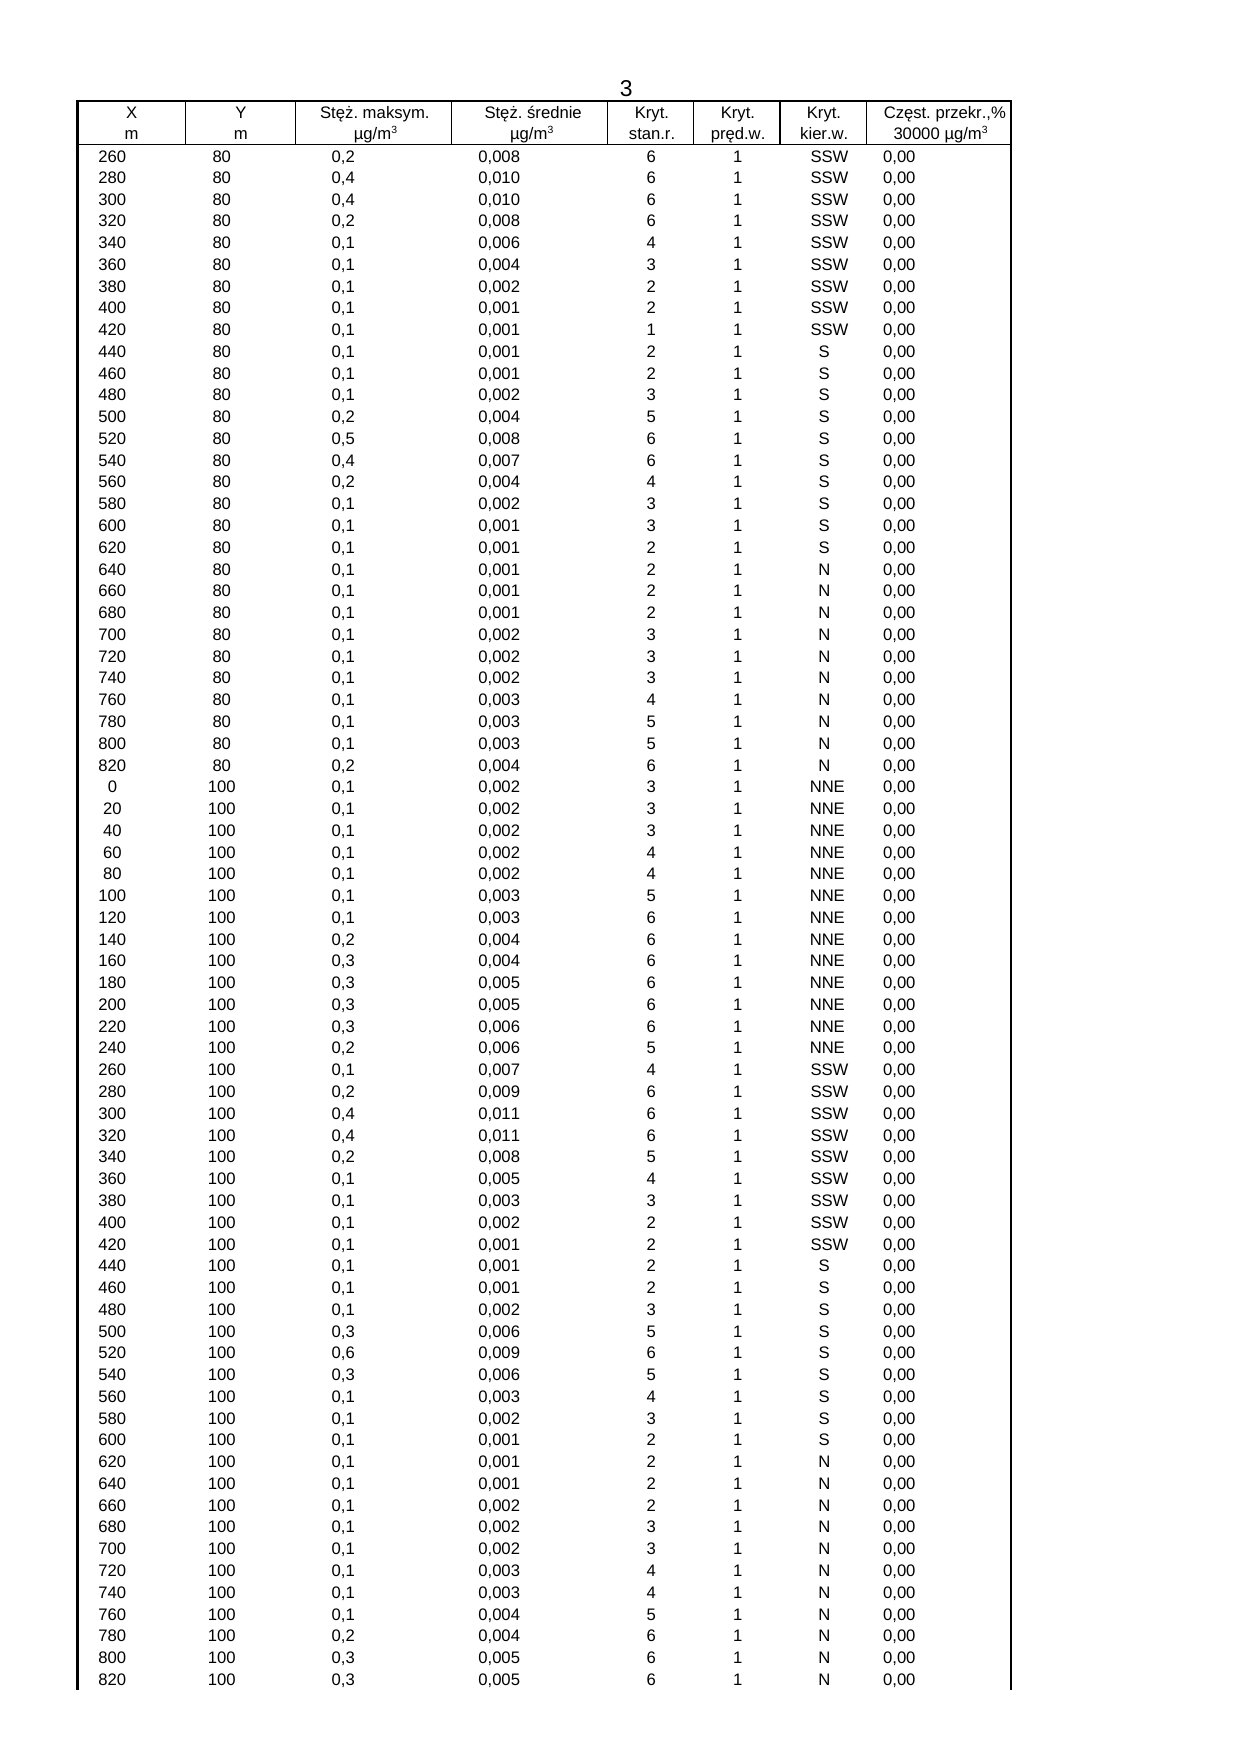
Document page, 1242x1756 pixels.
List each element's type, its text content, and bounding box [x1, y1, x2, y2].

table_cell 2 [608, 343, 694, 364]
table_cell 360 [79, 255, 186, 277]
table_cell 100 [186, 1148, 295, 1170]
table_cell N [780, 1475, 866, 1496]
table_cell 1 [694, 495, 780, 517]
table_cell 100 [186, 1235, 295, 1257]
table_cell 0,006 [452, 1366, 608, 1387]
table_cell 6 [608, 145, 694, 168]
table_cell 0,004 [452, 408, 608, 429]
table_cell 100 [186, 930, 295, 952]
table_cell 0,3 [295, 1649, 452, 1670]
table_cell 100 [186, 974, 295, 996]
table_cell 0,003 [452, 1191, 608, 1213]
table_cell 280 [79, 168, 186, 190]
table_cell 100 [186, 1083, 295, 1104]
table_cell 0,00 [866, 930, 1010, 952]
table_cell 0,00 [866, 560, 1010, 582]
table_cell 3 [608, 778, 694, 799]
table_cell 1 [694, 473, 780, 495]
table_cell 0,4 [295, 190, 452, 212]
table_cell 0,002 [452, 778, 608, 799]
table_cell 5 [608, 1366, 694, 1387]
table_cell 2 [608, 277, 694, 299]
table_cell SSW [780, 1104, 866, 1126]
table_cell 0,001 [452, 538, 608, 560]
table_cell 3 [608, 625, 694, 647]
table_cell S [780, 343, 866, 364]
table_cell 500 [79, 408, 186, 429]
table_cell 0,6 [295, 1344, 452, 1366]
table_cell 1 [694, 909, 780, 930]
table_cell 100 [186, 821, 295, 843]
table_cell 100 [186, 1126, 295, 1148]
table_cell 1 [694, 343, 780, 364]
table_cell SSW [780, 299, 866, 321]
table_cell 0,00 [866, 647, 1010, 669]
table_cell 1 [694, 1562, 780, 1583]
table_cell NNE [780, 1017, 866, 1039]
table_cell 1 [694, 974, 780, 996]
table_cell 2 [608, 364, 694, 386]
table_cell 80 [186, 343, 295, 364]
table_cell 3 [608, 647, 694, 669]
table_cell 0,006 [452, 1017, 608, 1039]
table_cell 740 [79, 669, 186, 691]
table_cell 600 [79, 1431, 186, 1453]
table_cell 2 [608, 538, 694, 560]
table_cell 180 [79, 974, 186, 996]
table_cell 0,3 [295, 996, 452, 1017]
table_cell 80 [186, 691, 295, 712]
table_cell 1 [694, 930, 780, 952]
table_cell 0,002 [452, 277, 608, 299]
table_cell 1 [694, 1366, 780, 1387]
table_cell 3 [608, 517, 694, 538]
table_cell NNE [780, 909, 866, 930]
table_cell NNE [780, 821, 866, 843]
table_cell 0,00 [866, 909, 1010, 930]
table_cell 2 [608, 1257, 694, 1278]
table_cell 0,1 [295, 364, 452, 386]
table_cell 0,00 [866, 1583, 1010, 1605]
table_cell 0,00 [866, 277, 1010, 299]
table_cell 4 [608, 691, 694, 712]
table_cell 0,00 [866, 451, 1010, 473]
table_cell 6 [608, 1126, 694, 1148]
table_cell 1 [694, 1649, 780, 1670]
table_cell 100 [186, 1039, 295, 1061]
table_cell 0,00 [866, 974, 1010, 996]
table_cell 0,008 [452, 430, 608, 451]
table_cell 100 [186, 1583, 295, 1605]
table_cell 0,00 [866, 321, 1010, 342]
table_cell 0,008 [452, 212, 608, 233]
table_cell 0,00 [866, 1605, 1010, 1627]
table_cell 540 [79, 1366, 186, 1387]
table_cell 700 [79, 1540, 186, 1562]
table_cell 0,00 [866, 582, 1010, 604]
table_cell 1 [694, 1300, 780, 1322]
table_cell 0,001 [452, 299, 608, 321]
table_cell 100 [186, 1279, 295, 1300]
table_cell 0,3 [295, 1017, 452, 1039]
table_cell 1 [694, 538, 780, 560]
table_cell 100 [186, 1518, 295, 1540]
table_cell 80 [186, 234, 295, 255]
table_cell 0,00 [866, 299, 1010, 321]
table_cell 0,1 [295, 887, 452, 908]
table_cell 0,1 [295, 277, 452, 299]
table_cell 0,1 [295, 734, 452, 756]
table_cell 0,00 [866, 430, 1010, 451]
table_cell S [780, 1388, 866, 1409]
table_cell 0,001 [452, 1279, 608, 1300]
table_cell 1 [694, 1213, 780, 1235]
table_cell 0,001 [452, 364, 608, 386]
table_cell 0,009 [452, 1083, 608, 1104]
table_cell 1 [694, 647, 780, 669]
table_cell 0,00 [866, 1649, 1010, 1670]
table_cell 80 [186, 168, 295, 190]
table_cell 0,00 [866, 1453, 1010, 1474]
table_cell 100 [186, 1257, 295, 1278]
table_cell 4 [608, 473, 694, 495]
table_cell 140 [79, 930, 186, 952]
table_cell 0,00 [866, 1017, 1010, 1039]
table_cell 5 [608, 713, 694, 734]
table_cell 1 [694, 625, 780, 647]
table_cell 0,1 [295, 1475, 452, 1496]
table_cell 0,2 [295, 930, 452, 952]
table_cell 480 [79, 1300, 186, 1322]
table_cell 0,002 [452, 495, 608, 517]
table_cell 0,1 [295, 843, 452, 865]
table_cell 620 [79, 1453, 186, 1474]
table_cell 0,00 [866, 1475, 1010, 1496]
table_cell 1 [694, 1148, 780, 1170]
table_cell NNE [780, 865, 866, 887]
table_cell 3 [608, 1191, 694, 1213]
table_cell 0,2 [295, 145, 452, 168]
table_cell 620 [79, 538, 186, 560]
table_cell 0,00 [866, 1518, 1010, 1540]
table_cell 3 [608, 386, 694, 408]
table_cell 0,1 [295, 1583, 452, 1605]
table_cell 0,2 [295, 212, 452, 233]
table_cell 0,00 [866, 1191, 1010, 1213]
table_cell 5 [608, 734, 694, 756]
table_cell 0,00 [866, 145, 1010, 168]
table_cell 0,3 [295, 1670, 452, 1689]
table_cell S [780, 451, 866, 473]
table_cell 5 [608, 1148, 694, 1170]
table_cell 0,1 [295, 517, 452, 538]
table_cell NNE [780, 1039, 866, 1061]
table_cell 20 [79, 800, 186, 821]
table_cell 640 [79, 560, 186, 582]
table_cell N [780, 1583, 866, 1605]
table_cell N [780, 625, 866, 647]
table_cell 0,003 [452, 909, 608, 930]
table_header Kryt. stan.r. [608, 102, 693, 144]
table_cell 6 [608, 1649, 694, 1670]
table_cell 0,00 [866, 1366, 1010, 1387]
table_cell 0,003 [452, 691, 608, 712]
table_cell 1 [694, 952, 780, 974]
table_cell 0,00 [866, 996, 1010, 1017]
table_cell 80 [186, 495, 295, 517]
table_cell 1 [694, 778, 780, 799]
table_cell N [780, 1649, 866, 1670]
table_cell 1 [694, 821, 780, 843]
table_cell 0,002 [452, 1496, 608, 1518]
table_cell 4 [608, 1388, 694, 1409]
table_cell 2 [608, 1475, 694, 1496]
table_cell 5 [608, 1039, 694, 1061]
table_cell 100 [186, 843, 295, 865]
table_cell 1 [694, 1431, 780, 1453]
table_cell 1 [694, 1126, 780, 1148]
table_cell 1 [694, 756, 780, 778]
table_cell SSW [780, 234, 866, 255]
table_cell 100 [186, 1431, 295, 1453]
table_cell 1 [694, 1235, 780, 1257]
table_cell 1 [694, 190, 780, 212]
table_cell 0,002 [452, 843, 608, 865]
table_cell 0,00 [866, 1670, 1010, 1689]
table_cell 100 [186, 1344, 295, 1366]
table_cell 80 [186, 145, 295, 168]
table_cell 80 [186, 364, 295, 386]
table_cell 100 [186, 778, 295, 799]
table_cell 0,00 [866, 1496, 1010, 1518]
table_cell NNE [780, 800, 866, 821]
table_cell 100 [186, 1496, 295, 1518]
table_cell 0,3 [295, 1366, 452, 1387]
table_cell 0,002 [452, 669, 608, 691]
table_cell 80 [186, 625, 295, 647]
table_cell 0,1 [295, 560, 452, 582]
table_cell 100 [186, 1300, 295, 1322]
table_cell 6 [608, 996, 694, 1017]
table_cell 0,001 [452, 1235, 608, 1257]
table_cell 160 [79, 952, 186, 974]
table_cell 1 [694, 1083, 780, 1104]
table_cell 0,008 [452, 1148, 608, 1170]
table_cell SSW [780, 1148, 866, 1170]
table_cell 220 [79, 1017, 186, 1039]
table_cell 0,00 [866, 1627, 1010, 1649]
table_cell 480 [79, 386, 186, 408]
table_cell 0,004 [452, 756, 608, 778]
table_cell 0,1 [295, 1518, 452, 1540]
table_cell 0,2 [295, 756, 452, 778]
table_cell 2 [608, 582, 694, 604]
table_cell 100 [186, 1191, 295, 1213]
table_cell 0,008 [452, 145, 608, 168]
table_cell 100 [186, 1170, 295, 1191]
table_cell 1 [694, 734, 780, 756]
table_cell 340 [79, 234, 186, 255]
table_cell 80 [186, 255, 295, 277]
table_cell 1 [694, 843, 780, 865]
table_cell 0,1 [295, 647, 452, 669]
table_cell 380 [79, 277, 186, 299]
table_cell 560 [79, 1388, 186, 1409]
table_cell 3 [608, 1540, 694, 1562]
table_cell 0,1 [295, 625, 452, 647]
table_cell 40 [79, 821, 186, 843]
table_cell 1 [694, 277, 780, 299]
table_cell 1 [694, 1475, 780, 1496]
table_cell 0,00 [866, 669, 1010, 691]
table_cell 0,3 [295, 952, 452, 974]
table_cell N [780, 1540, 866, 1562]
table_cell 0,001 [452, 321, 608, 342]
table_cell 0,1 [295, 582, 452, 604]
table_cell 100 [186, 1670, 295, 1689]
table_cell 0,1 [295, 713, 452, 734]
table_cell 100 [186, 1366, 295, 1387]
table_cell 0,002 [452, 865, 608, 887]
table_cell 80 [186, 713, 295, 734]
table_cell NNE [780, 778, 866, 799]
table_cell 80 [186, 408, 295, 429]
table_cell 1 [694, 1061, 780, 1083]
table_cell 600 [79, 517, 186, 538]
table_cell NNE [780, 843, 866, 865]
table_cell 1 [694, 1257, 780, 1278]
table_cell 0,1 [295, 1213, 452, 1235]
table_cell 3 [608, 495, 694, 517]
table_cell 0,00 [866, 1257, 1010, 1278]
table_cell S [780, 364, 866, 386]
table_cell 1 [694, 996, 780, 1017]
table_cell S [780, 408, 866, 429]
table_cell 6 [608, 451, 694, 473]
table_cell 2 [608, 1235, 694, 1257]
table_cell N [780, 560, 866, 582]
table_cell 580 [79, 495, 186, 517]
table_cell 100 [186, 1017, 295, 1039]
table_cell 2 [608, 1453, 694, 1474]
table_cell 1 [694, 1388, 780, 1409]
table_cell S [780, 1279, 866, 1300]
table_cell NNE [780, 996, 866, 1017]
table_cell N [780, 1562, 866, 1583]
table_cell 100 [186, 1475, 295, 1496]
table_cell 0,00 [866, 1388, 1010, 1409]
table_cell 0,00 [866, 1148, 1010, 1170]
table_cell 0,006 [452, 1039, 608, 1061]
table_cell 80 [186, 538, 295, 560]
table_cell 0,005 [452, 1170, 608, 1191]
table_cell S [780, 430, 866, 451]
table_cell 0,00 [866, 713, 1010, 734]
table_cell 80 [186, 212, 295, 233]
table_cell SSW [780, 1235, 866, 1257]
table_cell N [780, 1605, 866, 1627]
table_cell SSW [780, 190, 866, 212]
table_cell 0,00 [866, 1279, 1010, 1300]
table_cell 0,1 [295, 909, 452, 930]
table_cell SSW [780, 1170, 866, 1191]
table_cell S [780, 1431, 866, 1453]
table_cell N [780, 1496, 866, 1518]
table_cell 6 [608, 1627, 694, 1649]
table_cell 0,00 [866, 190, 1010, 212]
table_cell 6 [608, 168, 694, 190]
table_cell 6 [608, 212, 694, 233]
table_cell 460 [79, 1279, 186, 1300]
table_header Y m [186, 102, 295, 144]
table_cell 2 [608, 299, 694, 321]
table_cell 0,1 [295, 865, 452, 887]
table_cell 820 [79, 1670, 186, 1689]
table_cell 0,00 [866, 887, 1010, 908]
table_cell 3 [608, 1409, 694, 1431]
table_cell 0,00 [866, 734, 1010, 756]
table_cell 6 [608, 930, 694, 952]
table_cell 100 [186, 1627, 295, 1649]
table_cell 100 [186, 800, 295, 821]
table_cell 0,4 [295, 451, 452, 473]
table_cell 0,2 [295, 473, 452, 495]
table_cell 80 [186, 517, 295, 538]
table_cell 0,009 [452, 1344, 608, 1366]
table_cell 0,004 [452, 930, 608, 952]
table_cell 380 [79, 1191, 186, 1213]
table_cell 100 [186, 1540, 295, 1562]
table_cell 6 [608, 1017, 694, 1039]
table_cell S [780, 538, 866, 560]
table_cell 0,003 [452, 1562, 608, 1583]
table_cell SSW [780, 255, 866, 277]
table_cell 0,1 [295, 1453, 452, 1474]
table_cell SSW [780, 168, 866, 190]
table_cell 0,005 [452, 1649, 608, 1670]
table_cell 100 [186, 996, 295, 1017]
table_cell 680 [79, 1518, 186, 1540]
table_cell 520 [79, 430, 186, 451]
table_cell 1 [694, 713, 780, 734]
table_cell 0,003 [452, 1583, 608, 1605]
table_cell 80 [79, 865, 186, 887]
table_cell 0,3 [295, 1322, 452, 1344]
table_cell 100 [79, 887, 186, 908]
table_cell 0,00 [866, 1170, 1010, 1191]
table_cell 6 [608, 909, 694, 930]
table_cell 1 [694, 865, 780, 887]
table_cell 5 [608, 887, 694, 908]
table_cell SSW [780, 321, 866, 342]
table_cell 0,1 [295, 1257, 452, 1278]
table_cell SSW [780, 277, 866, 299]
table_cell 0,002 [452, 1518, 608, 1540]
table_cell 0,005 [452, 1670, 608, 1689]
table_cell 4 [608, 1170, 694, 1191]
table_cell 1 [694, 1583, 780, 1605]
table_cell 1 [694, 430, 780, 451]
table_cell 0,00 [866, 168, 1010, 190]
table_cell 0,00 [866, 495, 1010, 517]
table_cell 0,2 [295, 408, 452, 429]
table_cell 320 [79, 1126, 186, 1148]
table_cell 660 [79, 1496, 186, 1518]
table_cell N [780, 647, 866, 669]
table_cell 1 [694, 321, 780, 342]
table_cell NNE [780, 974, 866, 996]
table_cell 820 [79, 756, 186, 778]
table_cell 0,1 [295, 800, 452, 821]
table_cell 0,001 [452, 604, 608, 625]
table_cell 1 [694, 1453, 780, 1474]
table_cell 0,00 [866, 1562, 1010, 1583]
table_cell 0,002 [452, 625, 608, 647]
table_cell 80 [186, 734, 295, 756]
table_cell 0,1 [295, 321, 452, 342]
table_cell NNE [780, 887, 866, 908]
table_cell 580 [79, 1409, 186, 1431]
table_cell 80 [186, 299, 295, 321]
table_cell 0,003 [452, 887, 608, 908]
table_cell 1 [694, 1191, 780, 1213]
table_cell 0,00 [866, 255, 1010, 277]
table_cell 0,00 [866, 952, 1010, 974]
table_cell 0,00 [866, 1431, 1010, 1453]
table_cell 0,1 [295, 495, 452, 517]
table_cell 80 [186, 451, 295, 473]
table_cell 4 [608, 234, 694, 255]
table_cell 720 [79, 1562, 186, 1583]
table_cell SSW [780, 1126, 866, 1148]
table_cell N [780, 713, 866, 734]
table_cell SSW [780, 1213, 866, 1235]
table_cell 100 [186, 1104, 295, 1126]
table_cell 80 [186, 386, 295, 408]
table_cell 660 [79, 582, 186, 604]
table_cell 0,4 [295, 1126, 452, 1148]
table_cell 0,00 [866, 1039, 1010, 1061]
table_cell 0,001 [452, 1257, 608, 1278]
table_cell 1 [694, 1496, 780, 1518]
table_cell 100 [186, 1562, 295, 1583]
table_cell 1 [694, 451, 780, 473]
table_cell 1 [694, 1540, 780, 1562]
table_cell 80 [186, 473, 295, 495]
table_cell 0,1 [295, 1300, 452, 1322]
table_cell 1 [694, 517, 780, 538]
table_cell 520 [79, 1344, 186, 1366]
table_cell 0,00 [866, 691, 1010, 712]
table_cell 200 [79, 996, 186, 1017]
table_cell 0,1 [295, 1235, 452, 1257]
table_cell 0,001 [452, 1431, 608, 1453]
table_cell NNE [780, 952, 866, 974]
table_cell 1 [694, 1279, 780, 1300]
table_cell 0,4 [295, 1104, 452, 1126]
table_cell 0,1 [295, 1605, 452, 1627]
table_cell 0,00 [866, 234, 1010, 255]
table_cell 0,00 [866, 1061, 1010, 1083]
table_cell 0,1 [295, 669, 452, 691]
table_cell 0,002 [452, 800, 608, 821]
table_cell N [780, 734, 866, 756]
table_cell 0,002 [452, 1300, 608, 1322]
table_cell 120 [79, 909, 186, 930]
table_header Kryt. pręd.w. [694, 102, 779, 144]
table_cell 1 [694, 1170, 780, 1191]
table_cell 100 [186, 1409, 295, 1431]
table_cell 0,1 [295, 1388, 452, 1409]
table_cell 1 [694, 887, 780, 908]
table_header Częst. przekr.,% 30000 µg/m3 [867, 102, 1010, 144]
table_cell S [780, 1344, 866, 1366]
table_cell 0,004 [452, 1627, 608, 1649]
table_cell 320 [79, 212, 186, 233]
table_cell 3 [608, 669, 694, 691]
table_cell 0,00 [866, 343, 1010, 364]
table_cell 0,002 [452, 386, 608, 408]
table_cell 0,00 [866, 778, 1010, 799]
table_cell 0,001 [452, 560, 608, 582]
table_cell 6 [608, 974, 694, 996]
table_cell 0,002 [452, 1540, 608, 1562]
table_cell 760 [79, 1605, 186, 1627]
table_cell 80 [186, 321, 295, 342]
table_cell 2 [608, 1496, 694, 1518]
table_cell 0,3 [295, 974, 452, 996]
table_cell 0,00 [866, 843, 1010, 865]
table_cell 100 [186, 1322, 295, 1344]
table_cell N [780, 1627, 866, 1649]
table_cell 1 [694, 691, 780, 712]
table_cell 740 [79, 1583, 186, 1605]
table_cell SSW [780, 1083, 866, 1104]
table_cell 2 [608, 560, 694, 582]
table_cell 0,007 [452, 451, 608, 473]
table_cell 0,2 [295, 1083, 452, 1104]
table_cell 0,00 [866, 800, 1010, 821]
table_cell 0,00 [866, 1235, 1010, 1257]
table_cell 1 [694, 1518, 780, 1540]
table_cell 1 [694, 386, 780, 408]
table_cell 6 [608, 952, 694, 974]
table_cell 0,1 [295, 1170, 452, 1191]
table_cell 0,1 [295, 1191, 452, 1213]
table_cell 1 [694, 604, 780, 625]
table_cell 80 [186, 647, 295, 669]
table_cell 0,007 [452, 1061, 608, 1083]
table_cell 1 [694, 299, 780, 321]
table_cell 0,00 [866, 386, 1010, 408]
table_cell 1 [694, 212, 780, 233]
table_cell 1 [694, 1104, 780, 1126]
table_cell S [780, 1300, 866, 1322]
table_cell 100 [186, 1061, 295, 1083]
table_cell 720 [79, 647, 186, 669]
table_cell S [780, 1322, 866, 1344]
table_cell 0,011 [452, 1104, 608, 1126]
table_cell 1 [694, 234, 780, 255]
table_cell 80 [186, 190, 295, 212]
table_cell 0,1 [295, 778, 452, 799]
table_cell 420 [79, 321, 186, 342]
table_cell 700 [79, 625, 186, 647]
table_cell 1 [694, 1017, 780, 1039]
table_cell 3 [608, 800, 694, 821]
table_cell 0,1 [295, 1540, 452, 1562]
table_cell N [780, 1453, 866, 1474]
table_cell 0,00 [866, 1322, 1010, 1344]
table_cell 0,006 [452, 1322, 608, 1344]
table_cell 0,003 [452, 734, 608, 756]
table_cell 5 [608, 1605, 694, 1627]
table_cell 780 [79, 713, 186, 734]
table_cell 0,00 [866, 212, 1010, 233]
table_cell 4 [608, 843, 694, 865]
table_cell 2 [608, 1279, 694, 1300]
table_cell 420 [79, 1235, 186, 1257]
table_cell 0,001 [452, 1453, 608, 1474]
table_cell 0,00 [866, 517, 1010, 538]
table_cell 400 [79, 1213, 186, 1235]
table_cell 0,1 [295, 1409, 452, 1431]
table_cell 1 [694, 168, 780, 190]
table_cell 0,00 [866, 604, 1010, 625]
table_cell 6 [608, 756, 694, 778]
table_cell 0,001 [452, 343, 608, 364]
table_cell 0,005 [452, 974, 608, 996]
table_cell 300 [79, 1104, 186, 1126]
table_cell 80 [186, 582, 295, 604]
table_cell 0,00 [866, 473, 1010, 495]
table_cell SSW [780, 1191, 866, 1213]
table_cell 0,2 [295, 1148, 452, 1170]
table_cell 0,1 [295, 1562, 452, 1583]
table_cell NNE [780, 930, 866, 952]
table_cell 1 [694, 1039, 780, 1061]
table_cell 0,00 [866, 865, 1010, 887]
table_cell 100 [186, 1605, 295, 1627]
table_cell 100 [186, 1649, 295, 1670]
table_cell 1 [694, 560, 780, 582]
table_cell 1 [694, 669, 780, 691]
table_cell 2 [608, 604, 694, 625]
table_cell 0,004 [452, 255, 608, 277]
table_cell 560 [79, 473, 186, 495]
table_cell 6 [608, 1670, 694, 1689]
table_cell 0,1 [295, 386, 452, 408]
table_cell 0,006 [452, 234, 608, 255]
table_cell 4 [608, 1562, 694, 1583]
table_cell 5 [608, 1322, 694, 1344]
table_cell 0,00 [866, 364, 1010, 386]
table_cell 0,00 [866, 1126, 1010, 1148]
table_cell 1 [694, 1322, 780, 1344]
table_cell S [780, 386, 866, 408]
table_cell 0,4 [295, 168, 452, 190]
table_header Kryt. kier.w. [781, 102, 866, 144]
table_cell 3 [608, 255, 694, 277]
table_cell 1 [694, 1409, 780, 1431]
table_cell 6 [608, 1104, 694, 1126]
table_cell 0,00 [866, 1540, 1010, 1562]
table_cell 1 [694, 408, 780, 429]
table_cell 760 [79, 691, 186, 712]
table_cell 80 [186, 430, 295, 451]
table_cell 0,004 [452, 952, 608, 974]
table_cell 0,1 [295, 1431, 452, 1453]
table_cell 0,002 [452, 1409, 608, 1431]
table_cell 780 [79, 1627, 186, 1649]
table_cell 440 [79, 1257, 186, 1278]
table_cell N [780, 756, 866, 778]
table_cell 1 [694, 1627, 780, 1649]
table_cell 0,1 [295, 299, 452, 321]
table_cell 60 [79, 843, 186, 865]
table_cell 0,1 [295, 538, 452, 560]
table_cell 0,00 [866, 1213, 1010, 1235]
table_cell 100 [186, 887, 295, 908]
table_cell 0,2 [295, 1039, 452, 1061]
table_cell 5 [608, 408, 694, 429]
table_cell 2 [608, 1431, 694, 1453]
table_cell S [780, 517, 866, 538]
table_header Stęż. średnie µg/m3 [452, 102, 607, 144]
table_cell 440 [79, 343, 186, 364]
table_cell 0,00 [866, 1083, 1010, 1104]
table_cell 0,002 [452, 1213, 608, 1235]
table_cell 100 [186, 1213, 295, 1235]
table_cell 0,00 [866, 1300, 1010, 1322]
table_cell 800 [79, 1649, 186, 1670]
table_header X m [79, 102, 185, 144]
table_cell 0,005 [452, 996, 608, 1017]
table_cell 3 [608, 821, 694, 843]
table_cell 4 [608, 865, 694, 887]
table_cell 80 [186, 756, 295, 778]
table_cell 1 [694, 145, 780, 168]
table_cell 6 [608, 190, 694, 212]
table_cell 100 [186, 865, 295, 887]
table_cell 80 [186, 669, 295, 691]
table_cell 340 [79, 1148, 186, 1170]
table_cell 0,010 [452, 190, 608, 212]
table_cell 0,2 [295, 1627, 452, 1649]
table_cell 1 [694, 364, 780, 386]
table_cell 400 [79, 299, 186, 321]
table_cell 460 [79, 364, 186, 386]
table_cell 0,011 [452, 1126, 608, 1148]
table_cell 0,003 [452, 1388, 608, 1409]
table_cell 100 [186, 909, 295, 930]
table_cell 540 [79, 451, 186, 473]
table_cell N [780, 604, 866, 625]
table_cell SSW [780, 1061, 866, 1083]
table_cell 0,1 [295, 821, 452, 843]
table_cell 6 [608, 430, 694, 451]
table_cell 300 [79, 190, 186, 212]
table_cell 0,1 [295, 691, 452, 712]
table_cell N [780, 1518, 866, 1540]
table_cell 260 [79, 145, 186, 168]
table_cell 0,1 [295, 1496, 452, 1518]
table_cell 1 [694, 255, 780, 277]
table_cell 1 [694, 1344, 780, 1366]
table_cell 80 [186, 560, 295, 582]
table_cell 0,004 [452, 473, 608, 495]
table_cell 1 [608, 321, 694, 342]
table_cell 0,1 [295, 604, 452, 625]
table_cell 0,00 [866, 625, 1010, 647]
table_cell 0,1 [295, 1279, 452, 1300]
table_cell 0,5 [295, 430, 452, 451]
table_cell 0,1 [295, 234, 452, 255]
table_cell 4 [608, 1061, 694, 1083]
table_cell 0,002 [452, 821, 608, 843]
table_cell 0,010 [452, 168, 608, 190]
table_cell 100 [186, 1453, 295, 1474]
table_cell 280 [79, 1083, 186, 1104]
table_cell N [780, 691, 866, 712]
table_cell S [780, 1366, 866, 1387]
table_cell 640 [79, 1475, 186, 1496]
table_cell S [780, 1257, 866, 1278]
table_cell 0,1 [295, 1061, 452, 1083]
table_cell 0,1 [295, 255, 452, 277]
table_cell N [780, 582, 866, 604]
table_cell 0,00 [866, 408, 1010, 429]
table_cell 100 [186, 1388, 295, 1409]
table_cell 1 [694, 1605, 780, 1627]
table_cell 0,002 [452, 647, 608, 669]
table_cell 0,00 [866, 1104, 1010, 1126]
table_cell S [780, 495, 866, 517]
table_cell 1 [694, 800, 780, 821]
table_cell S [780, 473, 866, 495]
table_cell 240 [79, 1039, 186, 1061]
table_cell 6 [608, 1083, 694, 1104]
table_cell 3 [608, 1518, 694, 1540]
table_cell 0,004 [452, 1605, 608, 1627]
table_cell 3 [608, 1300, 694, 1322]
table_cell 0,001 [452, 517, 608, 538]
table_cell 500 [79, 1322, 186, 1344]
table_cell 80 [186, 604, 295, 625]
table_cell 0,00 [866, 1344, 1010, 1366]
table_cell N [780, 669, 866, 691]
table_cell 0,1 [295, 343, 452, 364]
table_cell 360 [79, 1170, 186, 1191]
table_cell 1 [694, 1670, 780, 1689]
table_cell 2 [608, 1213, 694, 1235]
table_cell 1 [694, 582, 780, 604]
table_cell SSW [780, 145, 866, 168]
table_cell 100 [186, 952, 295, 974]
table_cell 80 [186, 277, 295, 299]
table_cell N [780, 1670, 866, 1689]
table_header Stęż. maksym. µg/m3 [296, 102, 451, 144]
table_cell 680 [79, 604, 186, 625]
table_cell 0,00 [866, 821, 1010, 843]
table_cell S [780, 1409, 866, 1431]
table_cell 0,00 [866, 538, 1010, 560]
table_cell 0,003 [452, 713, 608, 734]
table_cell 0,001 [452, 1475, 608, 1496]
table_cell 6 [608, 1344, 694, 1366]
table_cell 0,00 [866, 756, 1010, 778]
table_cell 0 [79, 778, 186, 799]
table_cell 0,00 [866, 1409, 1010, 1431]
table_cell 0,001 [452, 582, 608, 604]
table_cell 800 [79, 734, 186, 756]
table_cell SSW [780, 212, 866, 233]
table_cell 4 [608, 1583, 694, 1605]
table_cell 260 [79, 1061, 186, 1083]
